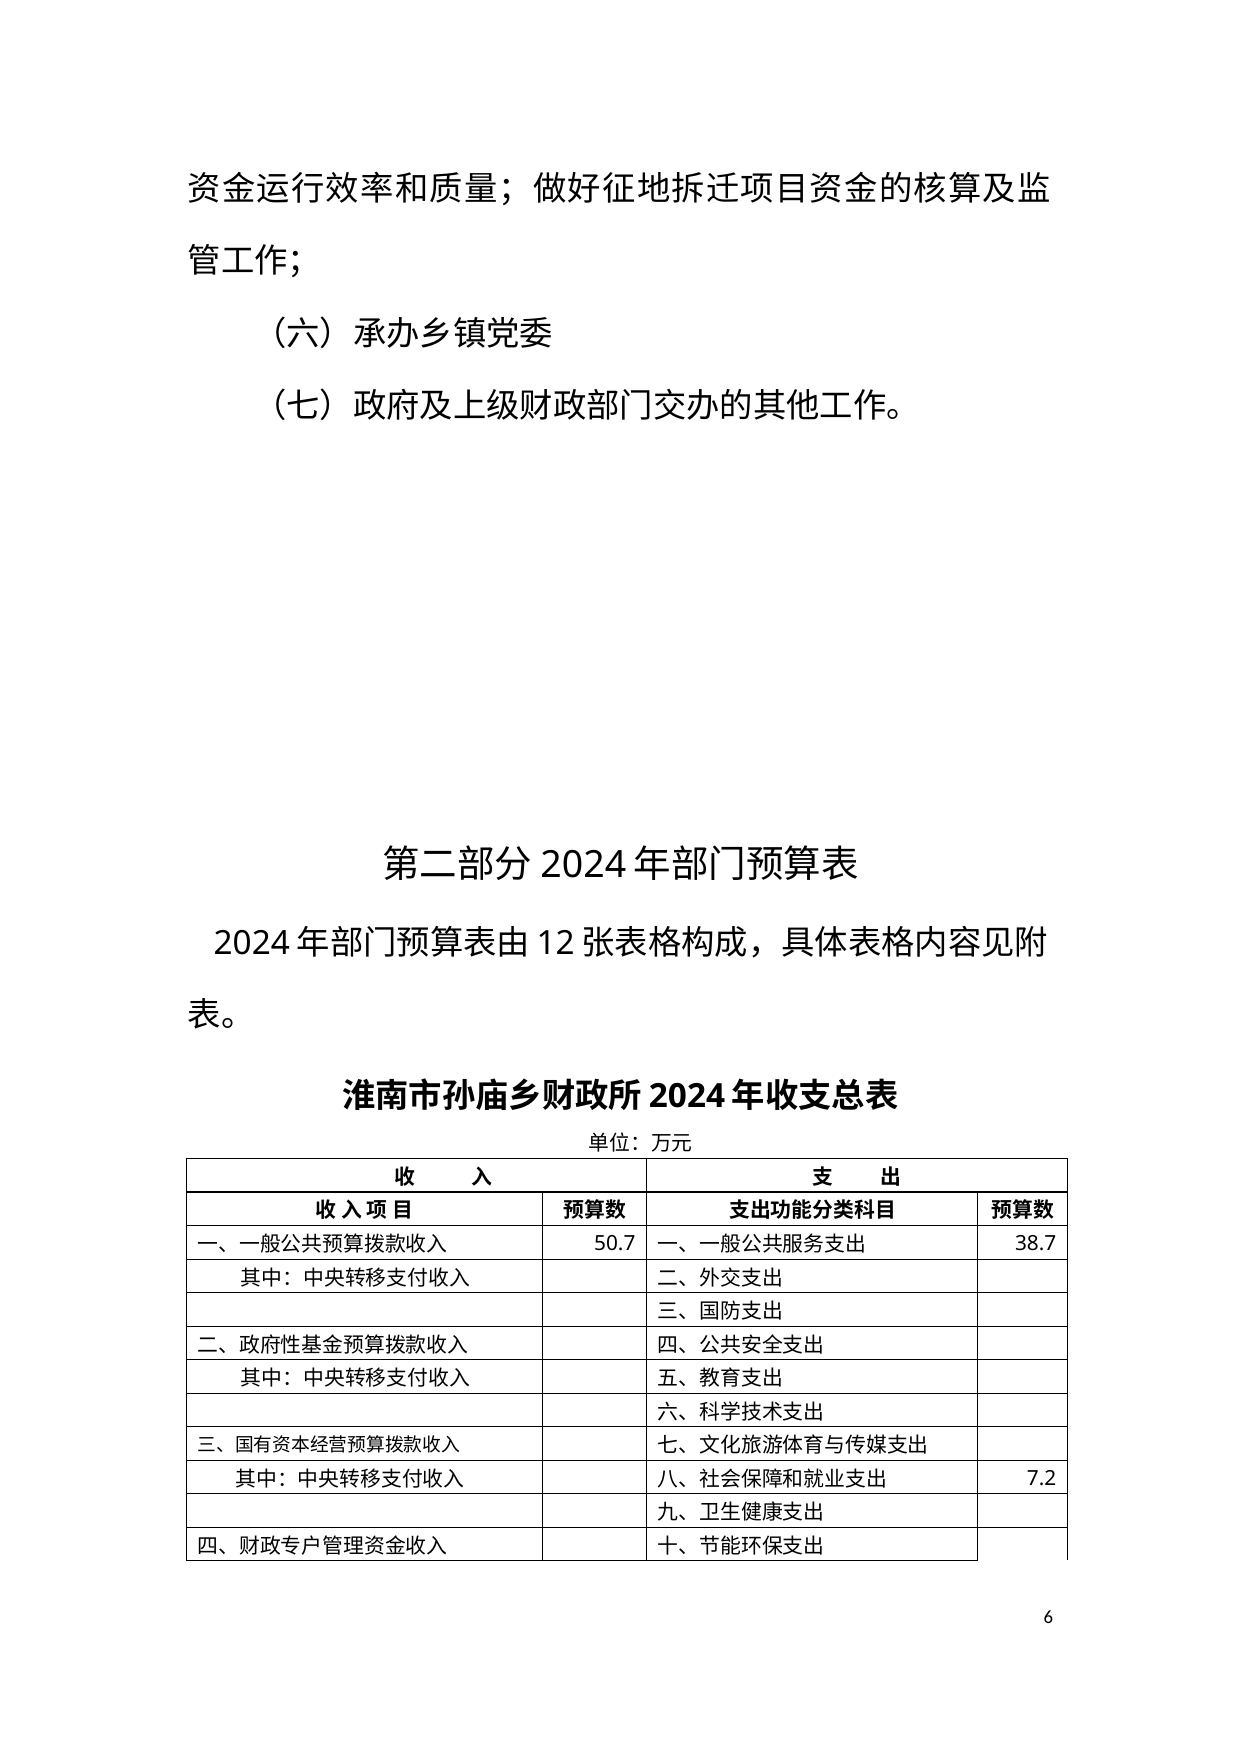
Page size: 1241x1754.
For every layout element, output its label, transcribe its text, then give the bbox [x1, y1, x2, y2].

table_cell [978, 1494, 1067, 1527]
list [187, 162, 1053, 282]
table_cell 其中：中央转移支付收入 [187, 1260, 542, 1292]
table_cell 五、教育支出 [647, 1360, 977, 1393]
table_cell [978, 1427, 1067, 1460]
table_cell [187, 1394, 542, 1426]
table_cell 预算数 [543, 1193, 646, 1225]
table_cell 八、社会保障和就业支出 [647, 1461, 977, 1493]
table_cell 六、科学技术支出 [647, 1394, 977, 1426]
table_cell [543, 1494, 646, 1527]
table_header 收 入 [187, 1159, 646, 1191]
table_cell [187, 1293, 542, 1326]
table_cell 7.2 [978, 1461, 1067, 1493]
table_cell [543, 1260, 646, 1292]
table_cell [543, 1427, 646, 1460]
table_cell 二、外交支出 [647, 1260, 977, 1292]
table_cell 七、文化旅游体育与传媒支出 [647, 1427, 977, 1460]
table_cell 九、卫生健康支出 [647, 1494, 977, 1527]
list 政府及上级财政部门交办的其他工作。 [187, 379, 1053, 427]
list 2024年部门预算表 [187, 834, 1053, 888]
table_cell [978, 1394, 1067, 1426]
table_cell 十、节能环保支出 [647, 1528, 977, 1560]
text 2024年部门预算表由12张表格构成，具体表格内容见附表。 [187, 916, 1053, 1036]
table_cell [978, 1327, 1067, 1359]
table_cell [187, 1494, 542, 1527]
table_cell 其中：中央转移支付收入 [187, 1461, 542, 1493]
table_cell 预算数 [978, 1193, 1067, 1225]
table_cell 一、一般公共服务支出 [647, 1226, 977, 1258]
table_cell 四、公共安全支出 [647, 1327, 977, 1359]
table_cell 支出功能分类科目 [647, 1193, 977, 1225]
table_cell [978, 1528, 1067, 1560]
table_cell 三、国防支出 [647, 1293, 977, 1326]
table_cell 50.7 [543, 1226, 646, 1258]
table_cell [543, 1327, 646, 1359]
table_cell 38.7 [978, 1226, 1067, 1258]
table_cell 四、财政专户管理资金收入 [187, 1528, 542, 1560]
table_cell 三、国有资本经营预算拨款收入 [187, 1427, 542, 1460]
table_cell [978, 1360, 1067, 1393]
table_cell [543, 1528, 646, 1560]
table_cell [543, 1461, 646, 1493]
table_cell 一、一般公共预算拨款收入 [187, 1226, 542, 1258]
table_cell 其中：中央转移支付收入 [187, 1360, 542, 1393]
table_cell [543, 1293, 646, 1326]
table_cell [543, 1360, 646, 1393]
table_cell [978, 1260, 1067, 1292]
table_cell 二、政府性基金预算拨款收入 [187, 1327, 542, 1359]
list 承办乡镇党委 [187, 307, 1053, 355]
text 单位：万元 [187, 1125, 1053, 1158]
table_cell [978, 1293, 1067, 1326]
text 淮南市孙庙乡财政所2024年收支总表 [187, 1060, 1053, 1125]
table_cell 收 入 项 目 [187, 1193, 542, 1225]
table_header 支 出 [647, 1159, 1067, 1191]
table_cell [543, 1394, 646, 1426]
